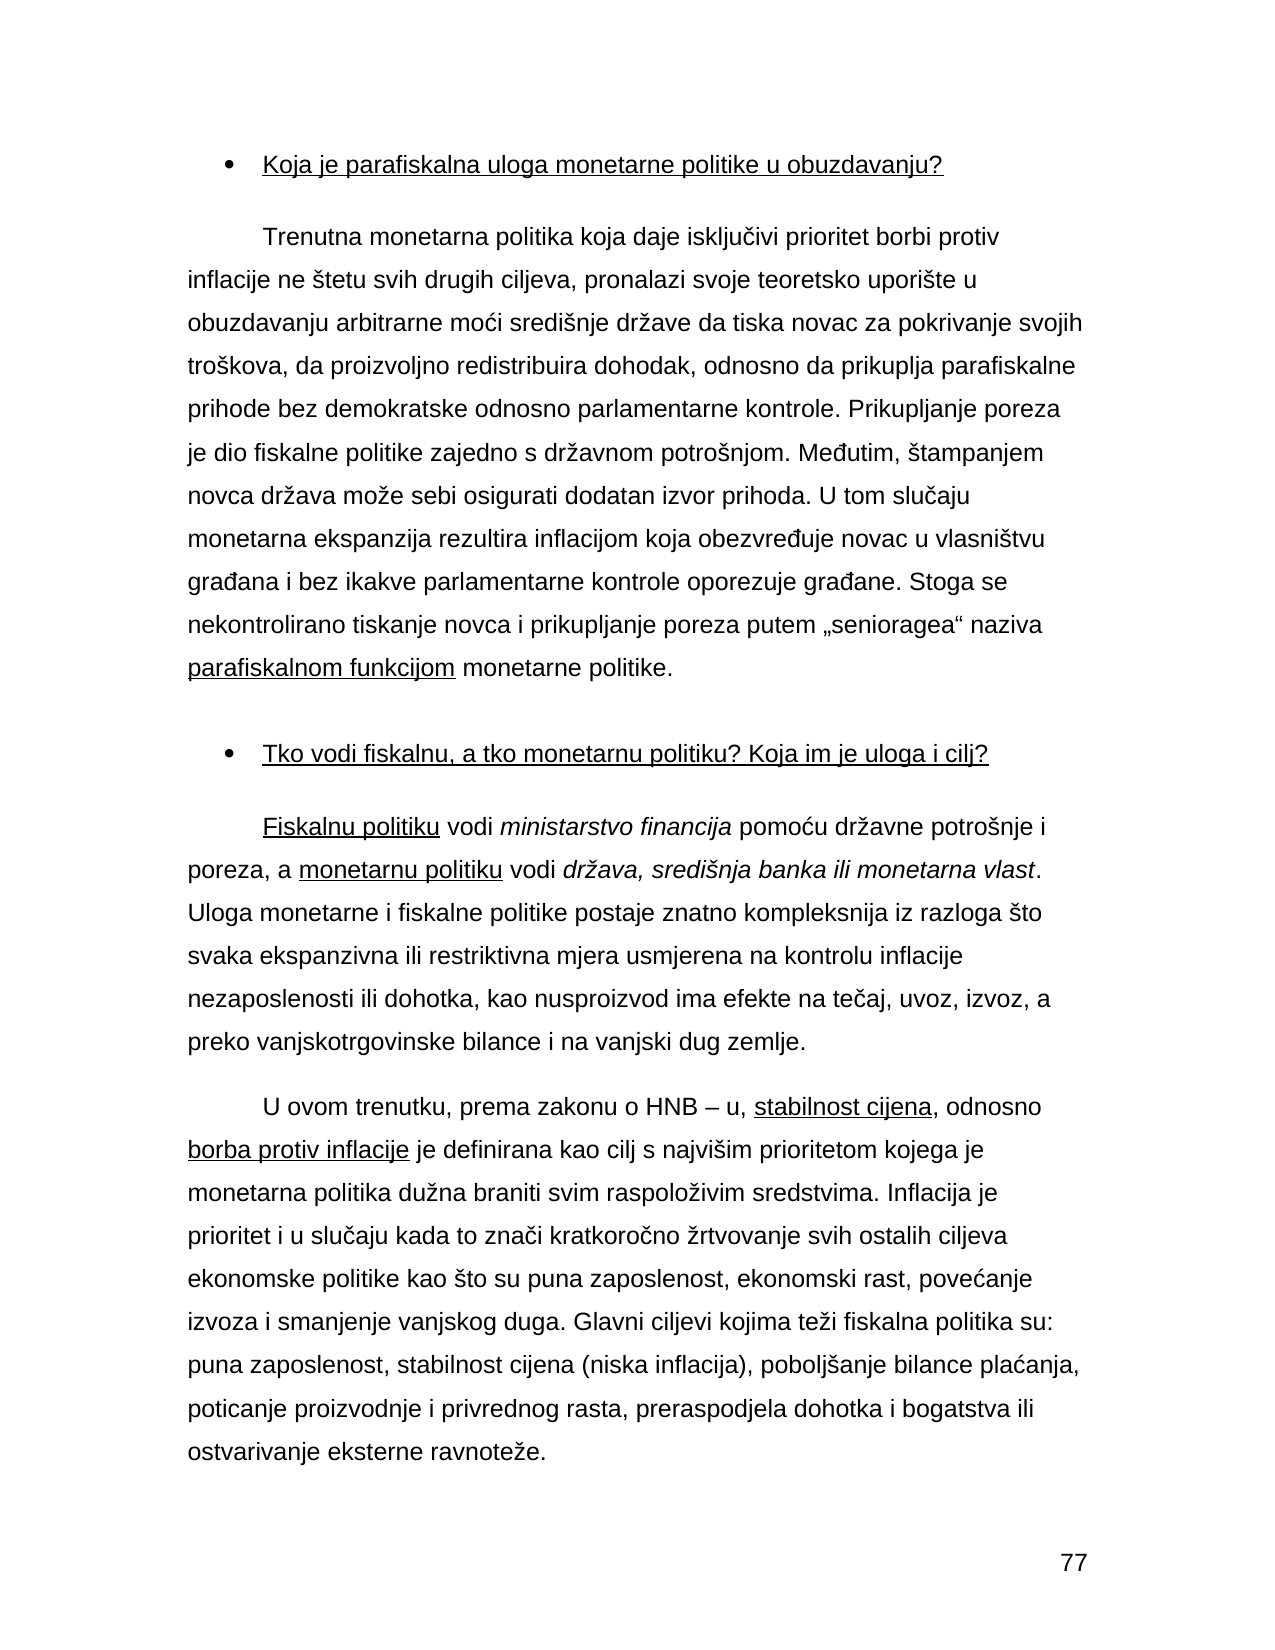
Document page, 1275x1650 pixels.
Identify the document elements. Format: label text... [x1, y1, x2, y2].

list Tko vodi fiskalnu, a tko monetarnu politiku? Koja im je uloga i cilj? [225, 739, 1088, 768]
list Koja je parafiskalna uloga monetarne politike u obuzdavanju? [225, 150, 1088, 179]
text Trenutna monetarna politika koja daje isključivi prioritet borbi protiv inflacije ne štetu svih drugih ciljeva, pronalazi svoje teoretsko uporište u obuzdavanju arbitrarne moći središnje države da tiska novac za pokrivanje svojih troškova, da proizvoljno redistribuira dohodak, odnosno da prikuplja parafiskalne prihode bez demokratske odnosno parlamentarne kontrole. Prikupljanje poreza je dio fiskalne politike zajedno s državnom potrošnjom. Međutim, štampanjem novca država može sebi osigurati dodatan izvor prihoda. U tom slučaju monetarna ekspanzija rezultira inflacijom koja obezvređuje novac u vlasništvu građana i bez ikakve parlamentarne kontrole oporezuje građane. Stoga se nekontrolirano tiskanje novca i prikupljanje poreza putem „senioragea“ naziva parafiskalnom funkcijom monetarne politike. [187, 222, 1088, 682]
text Fiskalnu politiku vodi ministarstvo financija pomoću državne potrošnje i poreza, a monetarnu politiku vodi država, središnja banka ili monetarna vlast. Uloga monetarne i fiskalne politike postaje znatno kompleksnija iz razloga što svaka ekspanzivna ili restriktivna mjera usmjerena na kontrolu inflacije nezaposlenosti ili dohotka, kao nusproizvod ima efekte na tečaj, uvoz, izvoz, a preko vanjskotrgovinske bilance i na vanjski dug zemlje. [187, 811, 1088, 1056]
text U ovom trenutku, prema zakonu o HNB – u, stabilnost cijena, odnosno borba protiv inflacije je definirana kao cilj s najvišim prioritetom kojega je monetarna politika dužna braniti svim raspoloživim sredstvima. Inflacija je prioritet i u slučaju kada to znači kratkoročno žrtvovanje svih ostalih ciljeva ekonomske politike kao što su puna zaposlenost, ekonomski rast, povećanje izvoza i smanjenje vanjskog duga. Glavni ciljevi kojima teži fiskalna politika su: puna zaposlenost, stabilnost cijena (niska inflacija), poboljšanje bilance plaćanja, poticanje proizvodnje i privrednog rasta, preraspodjela dohotka i bogatstva ili ostvarivanje eksterne ravnoteže. [187, 1092, 1088, 1466]
